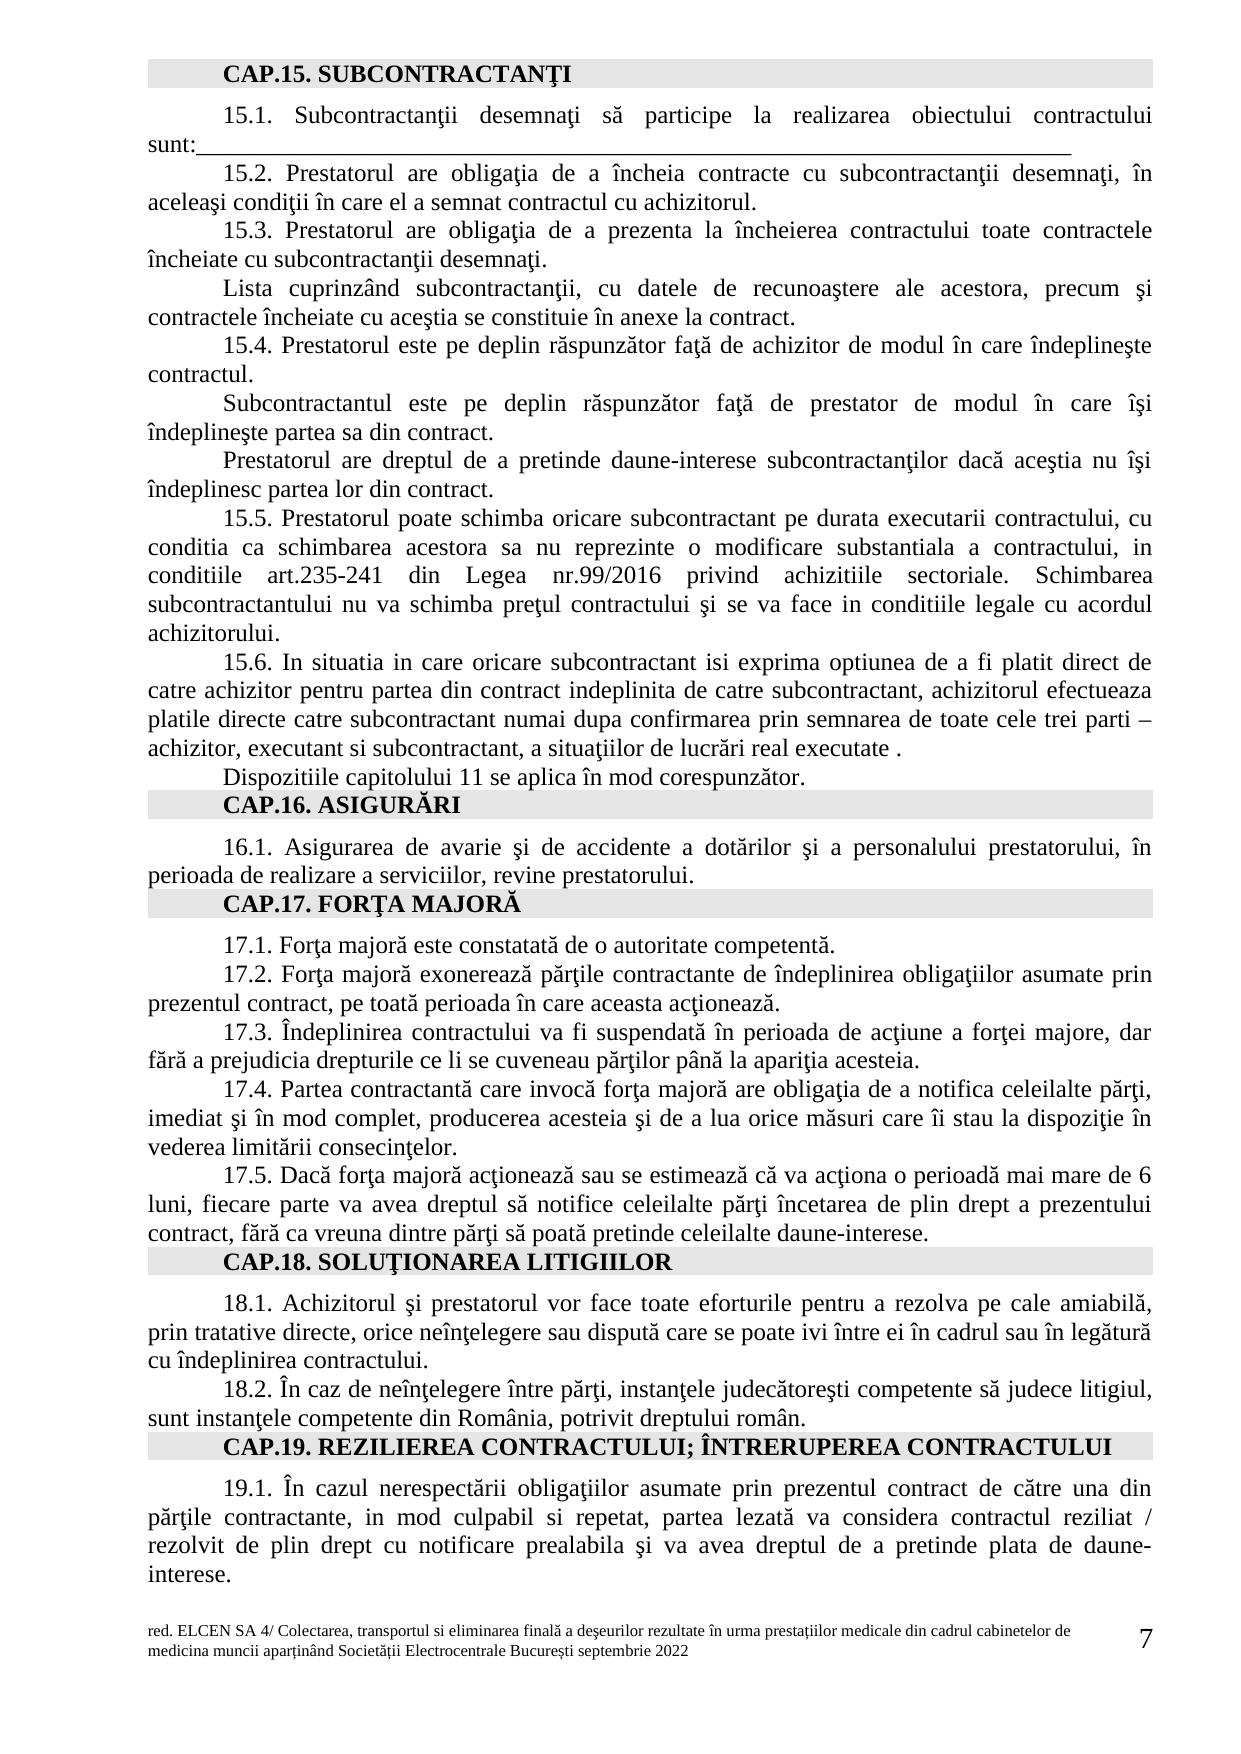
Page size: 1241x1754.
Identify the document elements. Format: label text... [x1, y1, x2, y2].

text 18.2. În caz de neînţelegere între părţi, instanţele judecătoreşti competente să judece litigiul, sunt instanţele competente din România, potrivit dreptului român. [148, 1374, 1153, 1432]
text 17.1. Forţa majoră este constatată de o autoritate competentă. [148, 930, 1153, 959]
subtitle CAP.19. REZILIEREA CONTRACTULUI; ÎNTRERUPEREA CONTRACTULUI [148, 1432, 1153, 1460]
text Subcontractantul este pe deplin răspunzător faţă de prestator de modul în care îşi îndeplineşte partea sa din contract. [148, 388, 1153, 445]
text 16.1. Asigurarea de avarie şi de accidente a dotărilor şi a personalului prestatorului, în perioada de realizare a serviciilor, revine prestatorului. [148, 832, 1153, 889]
text 15.2. Prestatorul are obligaţia de a încheia contracte cu subcontractanţii desemnaţi, în aceleaşi condiţii în care el a semnat contractul cu achizitorul. [148, 158, 1153, 215]
text 19.1. În cazul nerespectării obligaţiilor asumate prin prezentul contract de către una din părţile contractante, in mod culpabil si repetat, partea lezată va considera contractul reziliat / rezolvit de plin drept cu notificare prealabila şi va avea dreptul de a pretinde plata de daune-interese. [148, 1473, 1153, 1588]
subtitle CAP.15. SUBCONTRACTANŢI [148, 59, 1153, 88]
text 17.3. Îndeplinirea contractului va fi suspendată în perioada de acţiune a forţei majore, dar fără a prejudicia drepturile ce li se cuveneau părţilor până la apariţia acesteia. [148, 1017, 1153, 1074]
text 15.4. Prestatorul este pe deplin răspunzător faţă de achizitor de modul în care îndeplineşte contractul. [148, 330, 1153, 388]
text 17.4. Partea contractantă care invocă forţa majoră are obligaţia de a notifica celeilalte părţi, imediat şi în mod complet, producerea acesteia şi de a lua orice măsuri care îi stau la dispoziţie în vederea limitării consecinţelor. [148, 1074, 1153, 1160]
text Prestatorul are dreptul de a pretinde daune-interese subcontractanţilor dacă aceştia nu îşi îndeplinesc partea lor din contract. [148, 445, 1153, 503]
subtitle CAP.17. FORŢA MAJORĂ [148, 889, 1153, 918]
text 18.1. Achizitorul şi prestatorul vor face toate eforturile pentru a rezolva pe cale amiabilă, prin tratative directe, orice neînţelegere sau dispută care se poate ivi între ei în cadrul sau în legătură cu îndeplinirea contractului. [148, 1288, 1153, 1374]
text 17.5. Dacă forţa majoră acţionează sau se estimează că va acţiona o perioadă mai mare de 6 luni, fiecare parte va avea dreptul să notifice celeilalte părţi încetarea de plin drept a prezentului contract, fără ca vreuna dintre părţi să poată pretinde celeilalte daune-interese. [148, 1160, 1153, 1247]
text 15.1. Subcontractanţii desemnaţi să participe la realizarea obiectului contractului sunt:______________________________________________________________________ [148, 100, 1153, 158]
text 15.3. Prestatorul are obligaţia de a prezenta la încheierea contractului toate contractele încheiate cu subcontractanţii desemnaţi. [148, 215, 1153, 273]
subtitle CAP.18. SOLUŢIONAREA LITIGIILOR [148, 1247, 1153, 1275]
text 17.2. Forţa majoră exonerează părţile contractante de îndeplinirea obligaţiilor asumate prin prezentul contract, pe toată perioada în care aceasta acţionează. [148, 959, 1153, 1017]
text 15.5. Prestatorul poate schimba oricare subcontractant pe durata executarii contractului, cu conditia ca schimbarea acestora sa nu reprezinte o modificare substantiala a contractului, in conditiile art.235-241 din Legea nr.99/2016 privind achizitiile sectoriale. Schimbarea subcontractantului nu va schimba preţul contractului şi se va face in conditiile legale cu acordul achizitorului. [148, 503, 1153, 647]
subtitle CAP.16. ASIGURĂRI [148, 790, 1153, 819]
text Dispozitiile capitolului 11 se aplica în mod corespunzător. [148, 762, 1153, 790]
text Lista cuprinzând subcontractanţii, cu datele de recunoaştere ale acestora, precum şi contractele încheiate cu aceştia se constituie în anexe la contract. [148, 273, 1153, 330]
text 15.6. In situatia in care oricare subcontractant isi exprima optiunea de a fi platit direct de catre achizitor pentru partea din contract indeplinita de catre subcontractant, achizitorul efectueaza platile directe catre subcontractant numai dupa confirmarea prin semnarea de toate cele trei parti – achizitor, executant si subcontractant, a situaţiilor de lucrări real executate . [148, 647, 1153, 762]
